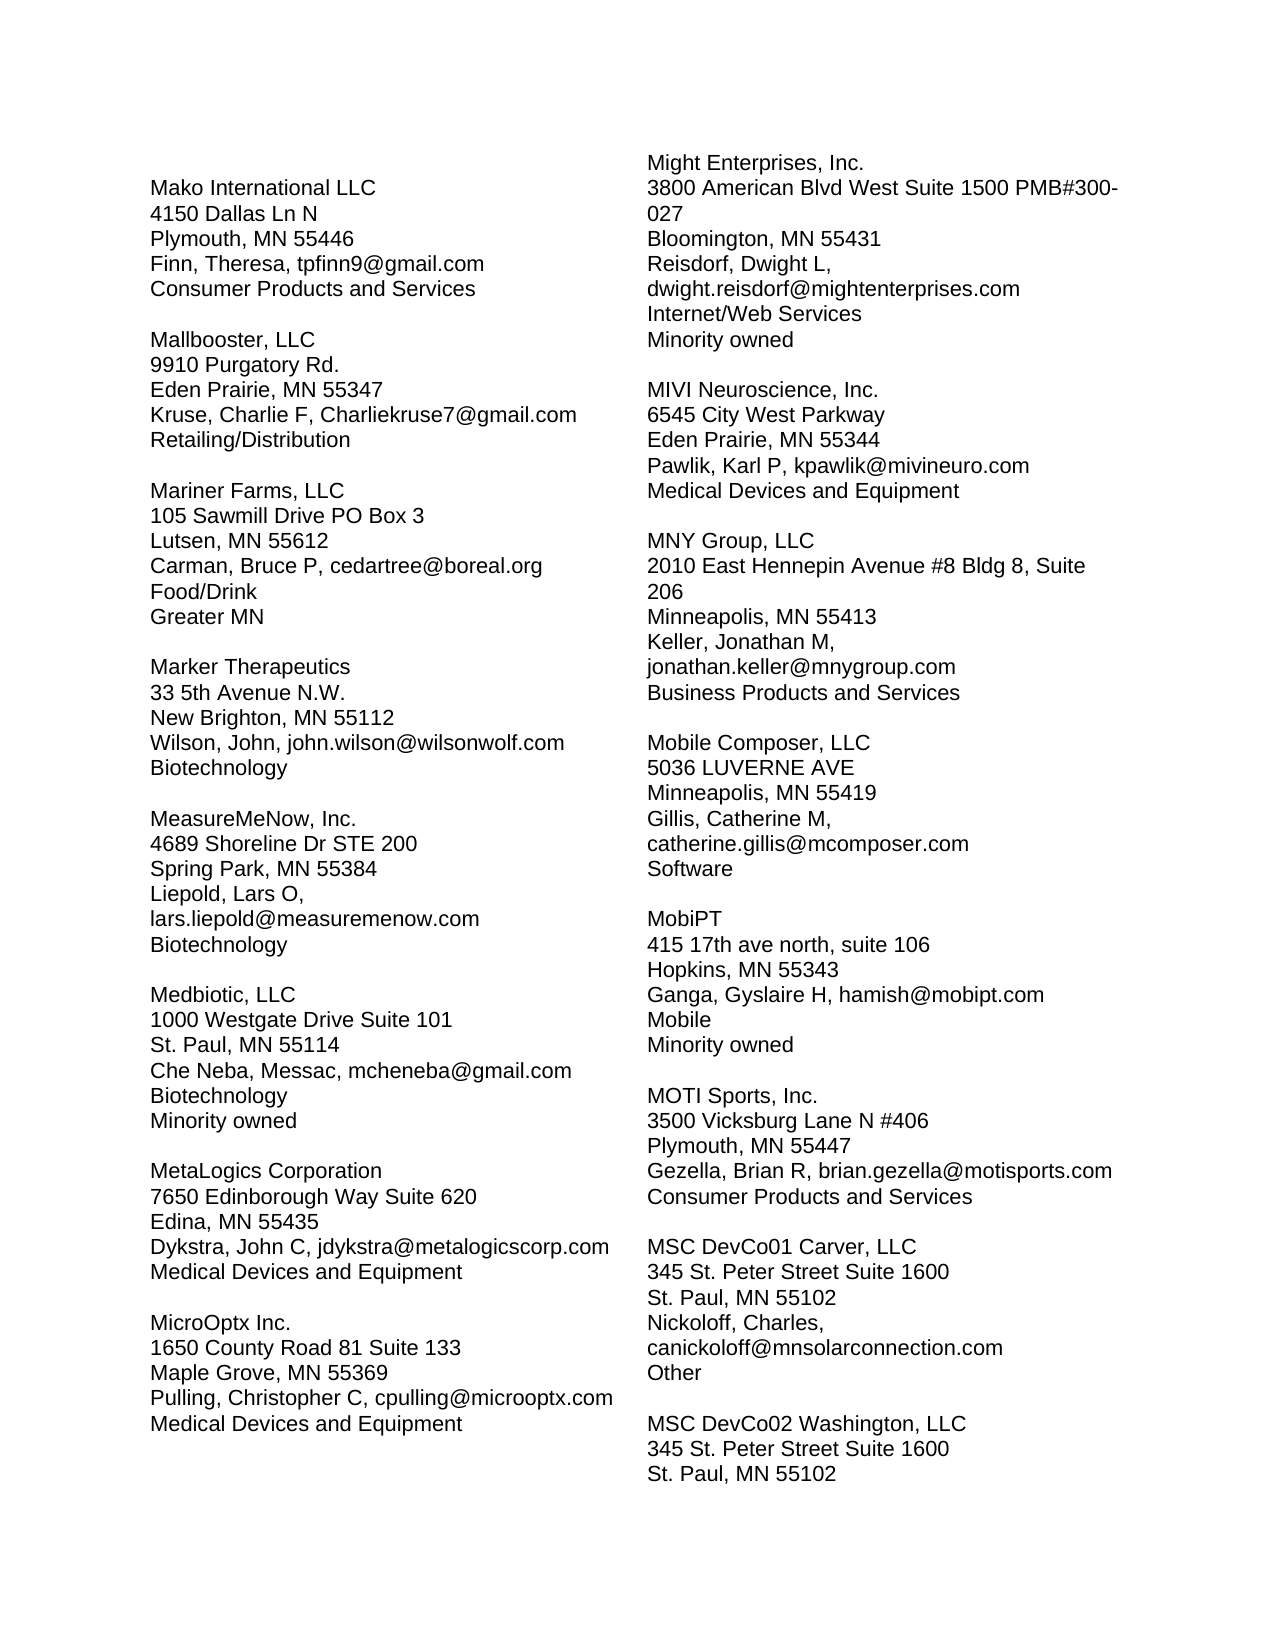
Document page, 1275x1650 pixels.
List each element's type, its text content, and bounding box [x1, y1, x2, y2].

text 3500 Vicksburg Lane N #406 [647, 1108, 1125, 1133]
text New Brighton, MN 55112 [150, 704, 628, 730]
text 2010 East Hennepin Avenue #8 Bldg 8, Suite 206 [647, 553, 1125, 604]
text Finn, Theresa, tpfinn9@gmail.com [150, 251, 628, 276]
text Carman, Bruce P, cedartree@boreal.org [150, 553, 628, 578]
text Che Neba, Messac, mcheneba@gmail.com [150, 1057, 628, 1083]
text Dykstra, John C, jdykstra@metalogicscorp.com [150, 1234, 628, 1259]
text Ganga, Gyslaire H, hamish@mobipt.com [647, 982, 1125, 1007]
text Edina, MN 55435 [150, 1209, 628, 1234]
text St. Paul, MN 55102 [647, 1461, 1125, 1486]
text Medical Devices and Equipment [150, 1410, 628, 1436]
text Maple Grove, MN 55369 [150, 1360, 628, 1385]
text Retailing/Distribution [150, 427, 628, 452]
text Keller, Jonathan M, jonathan.keller@mnygroup.com [647, 629, 1125, 679]
text MicroOptx Inc. [150, 1309, 628, 1335]
text MOTI Sports, Inc. [647, 1083, 1125, 1108]
text Internet/Web Services [647, 301, 1125, 326]
text 7650 Edinborough Way Suite 620 [150, 1183, 628, 1209]
text 6545 City West Parkway [647, 402, 1125, 427]
text Other [647, 1360, 1125, 1385]
text Gillis, Catherine M, catherine.gillis@mcomposer.com [647, 805, 1125, 856]
text MobiPT [647, 906, 1125, 931]
text 1650 County Road 81 Suite 133 [150, 1335, 628, 1360]
text Minneapolis, MN 55419 [647, 780, 1125, 805]
text Mallbooster, LLC [150, 326, 628, 352]
text Lutsen, MN 55612 [150, 528, 628, 553]
text St. Paul, MN 55102 [647, 1284, 1125, 1309]
text Software [647, 856, 1125, 881]
text Plymouth, MN 55446 [150, 226, 628, 251]
text 4689 Shoreline Dr STE 200 [150, 831, 628, 856]
text 345 St. Peter Street Suite 1600 [647, 1259, 1125, 1284]
text 345 St. Peter Street Suite 1600 [647, 1436, 1125, 1461]
text Plymouth, MN 55447 [647, 1133, 1125, 1158]
text 4150 Dallas Ln N [150, 200, 628, 226]
text Medical Devices and Equipment [150, 1259, 628, 1284]
text Minority owned [150, 1108, 628, 1133]
text Greater MN [150, 604, 628, 629]
text 415 17th ave north, suite 106 [647, 931, 1125, 957]
text Hopkins, MN 55343 [647, 957, 1125, 982]
text Might Enterprises, Inc. [647, 150, 1125, 175]
text Mako International LLC [150, 175, 628, 200]
text Biotechnology [150, 1083, 628, 1108]
text MetaLogics Corporation [150, 1158, 628, 1183]
text MNY Group, LLC [647, 528, 1125, 553]
text Bloomington, MN 55431 [647, 226, 1125, 251]
text MSC DevCo02 Washington, LLC [647, 1410, 1125, 1436]
text Reisdorf, Dwight L, dwight.reisdorf@mightenterprises.com [647, 251, 1125, 301]
text Food/Drink [150, 578, 628, 604]
text Minneapolis, MN 55413 [647, 604, 1125, 629]
text Eden Prairie, MN 55347 [150, 377, 628, 402]
text Eden Prairie, MN 55344 [647, 427, 1125, 452]
text Nickoloff, Charles, canickoloff@mnsolarconnection.com [647, 1309, 1125, 1360]
text Spring Park, MN 55384 [150, 856, 628, 881]
text Biotechnology [150, 755, 628, 780]
text Kruse, Charlie F, Charliekruse7@gmail.com [150, 402, 628, 427]
text St. Paul, MN 55114 [150, 1032, 628, 1057]
text MSC DevCo01 Carver, LLC [647, 1234, 1125, 1259]
text Minority owned [647, 326, 1125, 352]
text Gezella, Brian R, brian.gezella@motisports.com [647, 1158, 1125, 1183]
text 5036 LUVERNE AVE [647, 755, 1125, 780]
text Mobile [647, 1007, 1125, 1032]
text Medical Devices and Equipment [647, 478, 1125, 503]
text Pulling, Christopher C, cpulling@microoptx.com [150, 1385, 628, 1410]
text Mariner Farms, LLC [150, 478, 628, 503]
text Business Products and Services [647, 679, 1125, 704]
text MIVI Neuroscience, Inc. [647, 377, 1125, 402]
text 9910 Purgatory Rd. [150, 352, 628, 377]
text Wilson, John, john.wilson@wilsonwolf.com [150, 730, 628, 755]
text 105 Sawmill Drive PO Box 3 [150, 503, 628, 528]
text Medbiotic, LLC [150, 982, 628, 1007]
text Biotechnology [150, 931, 628, 957]
text 33 5th Avenue N.W. [150, 679, 628, 704]
text 3800 American Blvd West Suite 1500 PMB#300-027 [647, 175, 1125, 226]
text MeasureMeNow, Inc. [150, 805, 628, 831]
text Minority owned [647, 1032, 1125, 1057]
text Consumer Products and Services [150, 276, 628, 301]
text Pawlik, Karl P, kpawlik@mivineuro.com [647, 452, 1125, 478]
text Marker Therapeutics [150, 654, 628, 679]
text Consumer Products and Services [647, 1183, 1125, 1209]
text Liepold, Lars O, lars.liepold@measuremenow.com [150, 881, 628, 931]
text 1000 Westgate Drive Suite 101 [150, 1007, 628, 1032]
text Mobile Composer, LLC [647, 730, 1125, 755]
